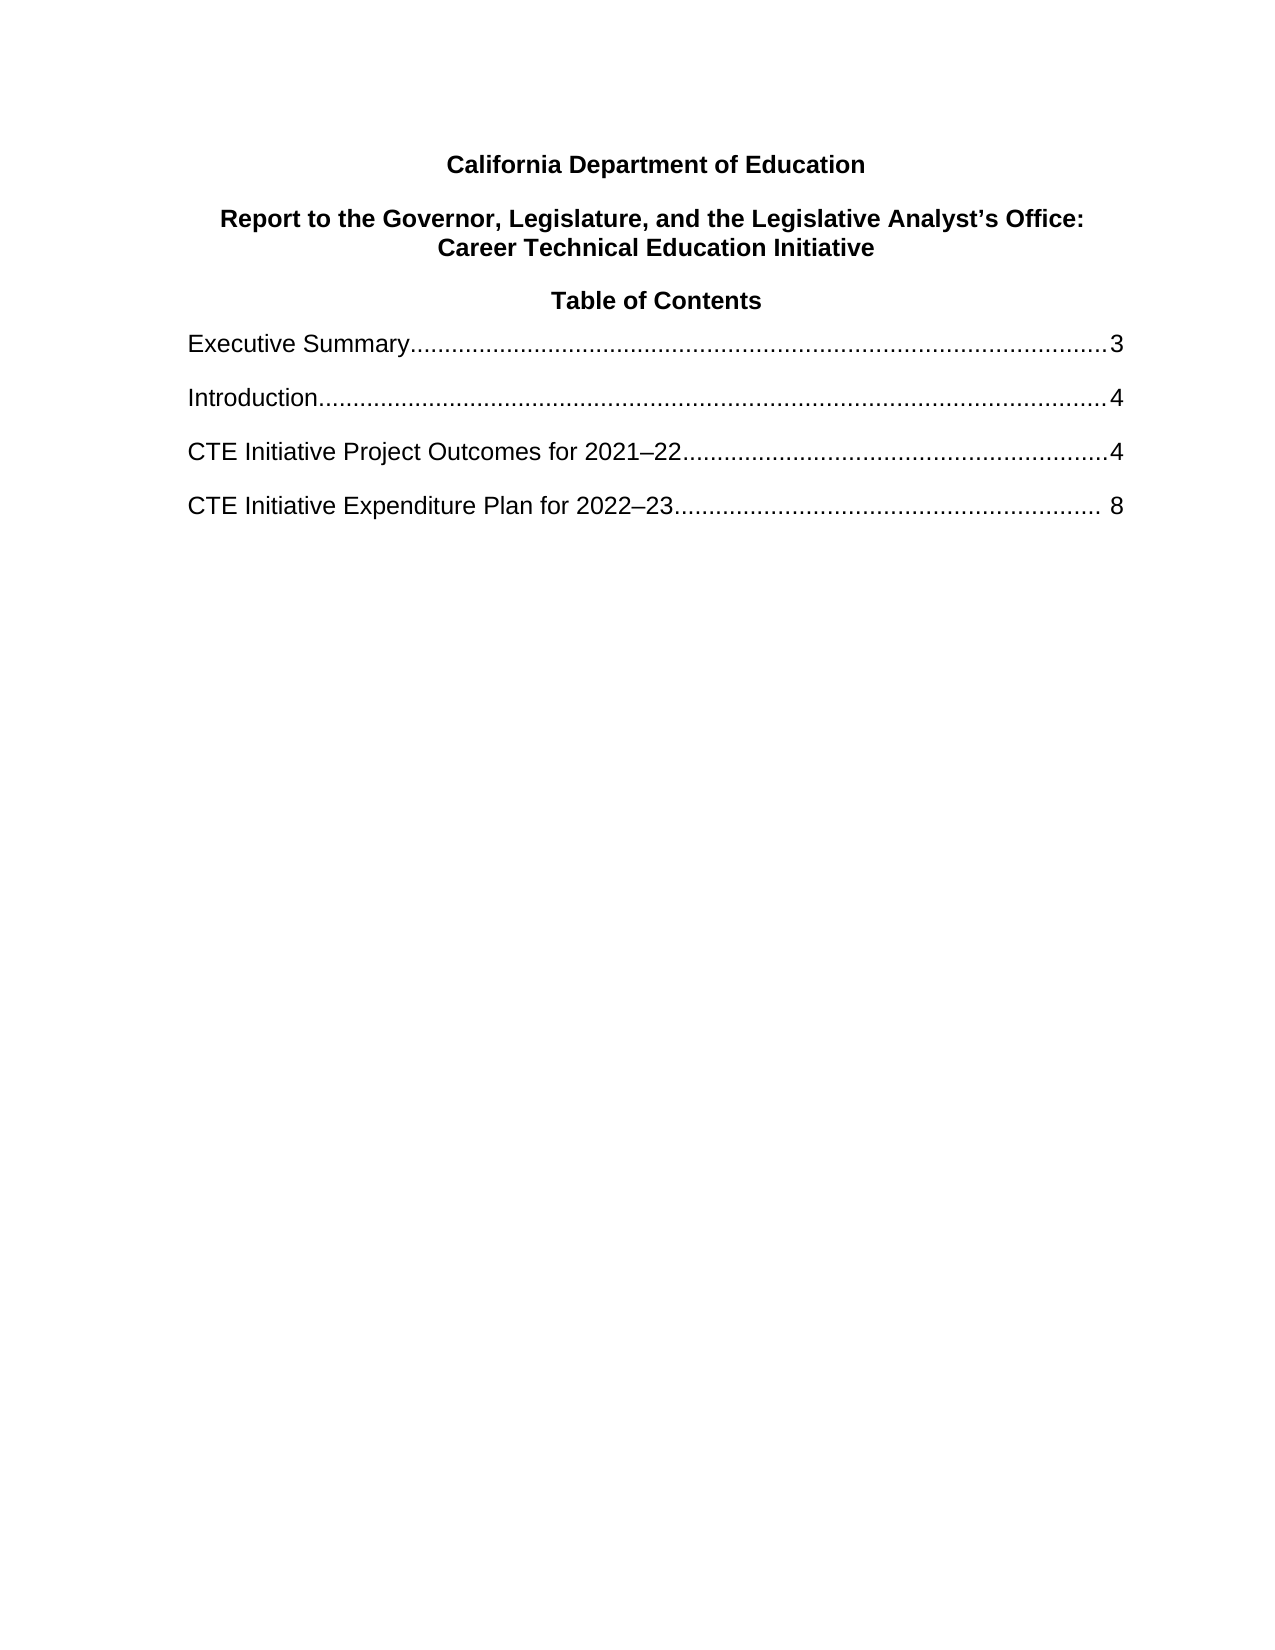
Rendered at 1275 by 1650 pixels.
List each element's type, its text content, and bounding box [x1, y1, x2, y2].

text California Department of Education [187, 150, 1125, 179]
text Report to the Governor, Legislature, and the Legislative Analyst’s Office: Career Technical Education Initiative [187, 204, 1125, 261]
subtitle Table of Contents [187, 286, 1125, 315]
